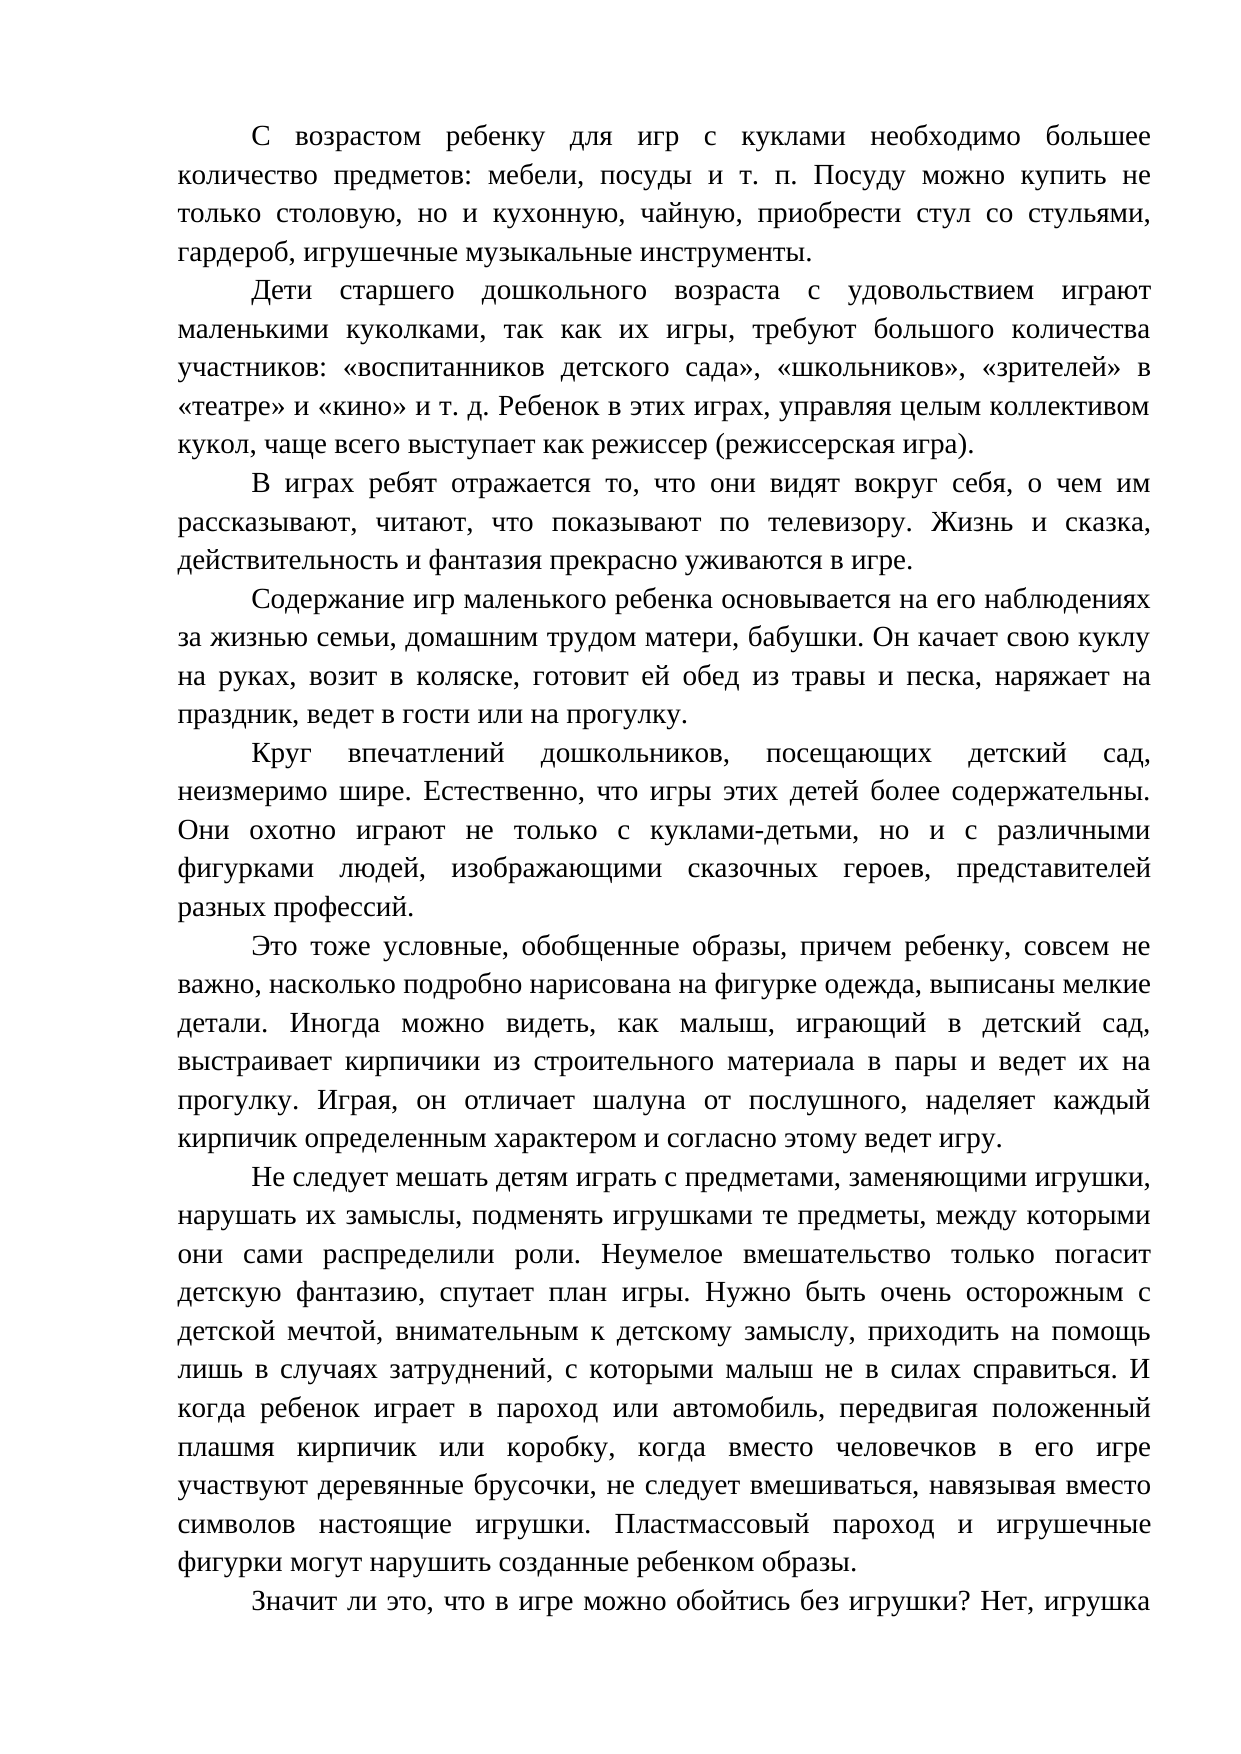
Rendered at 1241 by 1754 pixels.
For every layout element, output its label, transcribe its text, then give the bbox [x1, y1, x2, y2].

text Содержание игр маленького ребенка основывается на его наблюдениях за жизнью семьи, домашним трудом матери, бабушки. Он качает свою куклу на руках, возит в коляске, готовит ей обед из травы и песка, наряжает на праздник, ведет в гости или на прогулку. [177, 581, 1152, 730]
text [177, 1583, 1152, 1616]
text Это тоже условные, обобщенные образы, причем ребенку, совсем не важно, насколько подробно нарисована на фигурке одежда, выписаны мелкие детали. Иногда можно видеть, как малыш, играющий в детский сад, выстраивает кирпичики из строительного материала в пары и ведет их на прогулку. Играя, он отличает шалуна от послушного, наделяет каждый кирпичик определенным характером и согласно этому ведет игру. [177, 928, 1152, 1154]
text Не следует мешать детям играть с предметами, заменяющими игрушки, нарушать их замыслы, подменять игрушками те предметы, между которыми они сами распределили роли. Неумелое вмешательство только погасит детскую фантазию, спутает план игры. Нужно быть очень осторожным с детской мечтой, внимательным к детскому замыслу, приходить на помощь лишь в случаях затруднений, с которыми малыш не в силах справиться. И когда ребенок играет в пароход или автомобиль, передвигая положенный плашмя кирпичик или коробку, когда вместо человечков в его игре участвуют деревянные брусочки, не следует вмешиваться, навязывая вместо символов настоящие игрушки. Пластмассовый пароход и игрушечные фигурки могут нарушить созданные ребенком образы. [177, 1159, 1152, 1578]
text Круг впечатлений дошкольников, посещающих детский сад, неизмеримо шире. Естественно, что игры этих детей более содержательны. Они охотно играют не только с куклами-детьми, но и с различными фигурками людей, изображающими сказочных героев, представителей разных профессий. [177, 735, 1152, 923]
text В играх ребят отражается то, что они видят вокруг себя, о чем им рассказывают, читают, что показывают по телевизору. Жизнь и сказка, действительность и фантазия прекрасно уживаются в игре. [177, 465, 1152, 576]
text С возрастом ребенку для игр с куклами необходимо большее количество предметов: мебели, посуды и т. п. Посуду можно купить не только столовую, но и кухонную, чайную, приобрести стул со стульями, гардероб, игрушечные музыкальные инструменты. [177, 118, 1152, 267]
text Дети старшего дошкольного возраста с удовольствием играют маленькими куколками, так как их игры, требуют большого количества участников: «воспитанников детского сада», «школьников», «зрителей» в «театре» и «кино» и т. д. Ребенок в этих играх, управляя целым коллективом кукол, чаще всего выступает как режиссер (режиссерская игра). [177, 272, 1152, 460]
